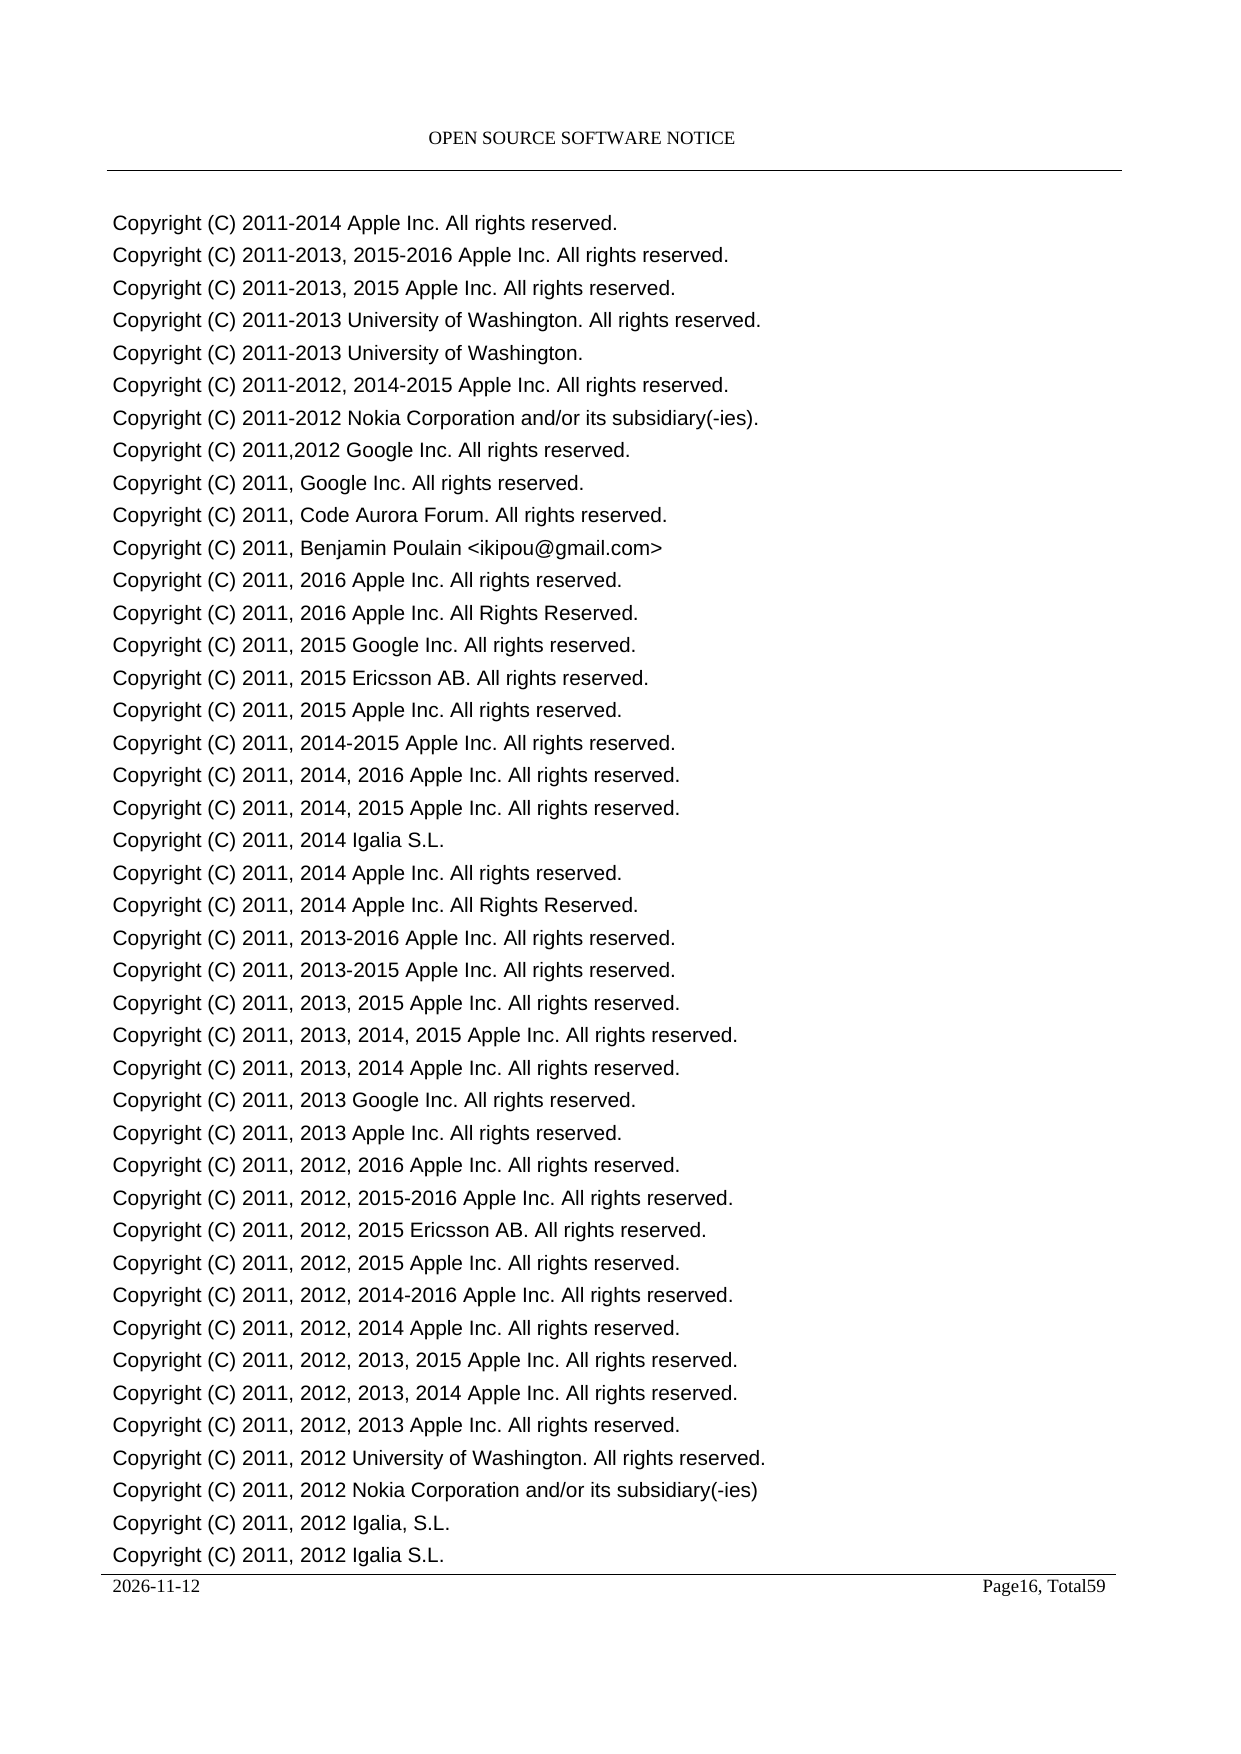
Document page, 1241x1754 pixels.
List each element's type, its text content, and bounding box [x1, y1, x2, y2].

text Copyright (C) 2011, 2012, 2015 Apple Inc. All rights reserved. [112, 1246, 1128, 1279]
text Copyright (C) 2011, 2012 Nokia Corporation and/or its subsidiary(-ies) [112, 1474, 1128, 1506]
text Copyright (C) 2011-2013 University of Washington. [112, 336, 1128, 369]
text Copyright (C) 2011-2012 Nokia Corporation and/or its subsidiary(-ies). [112, 401, 1128, 434]
text Copyright (C) 2011, 2015 Ericsson AB. All rights reserved. [112, 661, 1128, 694]
text Copyright (C) 2011, 2012, 2013 Apple Inc. All rights reserved. [112, 1409, 1128, 1441]
text Copyright (C) 2011, 2014 Apple Inc. All rights reserved. [112, 856, 1128, 889]
text Copyright (C) 2011, 2013, 2015 Apple Inc. All rights reserved. [112, 986, 1128, 1019]
text Copyright (C) 2011, Code Aurora Forum. All rights reserved. [112, 499, 1128, 531]
text Copyright (C) 2011, 2012, 2015-2016 Apple Inc. All rights reserved. [112, 1181, 1128, 1214]
text Copyright (C) 2011, Benjamin Poulain <ikipou@gmail.com> [112, 531, 1128, 564]
text Copyright (C) 2011, 2013-2015 Apple Inc. All rights reserved. [112, 954, 1128, 986]
text Copyright (C) 2011, 2013, 2014, 2015 Apple Inc. All rights reserved. [112, 1019, 1128, 1051]
text Copyright (C) 2011, 2012, 2015 Ericsson AB. All rights reserved. [112, 1214, 1128, 1246]
text Copyright (C) 2011, 2013 Google Inc. All rights reserved. [112, 1084, 1128, 1116]
text Copyright (C) 2011, 2014 Igalia S.L. [112, 824, 1128, 856]
text Copyright (C) 2011-2012, 2014-2015 Apple Inc. All rights reserved. [112, 369, 1128, 401]
text Copyright (C) 2011, 2016 Apple Inc. All rights reserved. [112, 564, 1128, 596]
text Copyright (C) 2011, 2012, 2016 Apple Inc. All rights reserved. [112, 1149, 1128, 1181]
text Copyright (C) 2011-2013, 2015-2016 Apple Inc. All rights reserved. [112, 239, 1128, 271]
text Copyright (C) 2011, 2014, 2016 Apple Inc. All rights reserved. [112, 759, 1128, 791]
text Copyright (C) 2011-2014 Apple Inc. All rights reserved. [112, 206, 1128, 239]
text Copyright (C) 2011, 2012 University of Washington. All rights reserved. [112, 1441, 1128, 1474]
text Copyright (C) 2011, 2013-2016 Apple Inc. All rights reserved. [112, 921, 1128, 954]
text Copyright (C) 2011, 2012 Igalia, S.L. [112, 1506, 1128, 1539]
text Copyright (C) 2011, 2015 Apple Inc. All rights reserved. [112, 694, 1128, 726]
text Copyright (C) 2011, Google Inc. All rights reserved. [112, 466, 1128, 499]
text Copyright (C) 2011-2013, 2015 Apple Inc. All rights reserved. [112, 271, 1128, 304]
text Copyright (C) 2011, 2015 Google Inc. All rights reserved. [112, 629, 1128, 661]
text Copyright (C) 2011, 2012, 2013, 2014 Apple Inc. All rights reserved. [112, 1376, 1128, 1409]
text Copyright (C) 2011-2013 University of Washington. All rights reserved. [112, 304, 1128, 336]
text Copyright (C) 2011, 2013, 2014 Apple Inc. All rights reserved. [112, 1051, 1128, 1084]
text Copyright (C) 2011, 2012, 2014 Apple Inc. All rights reserved. [112, 1311, 1128, 1344]
text Copyright (C) 2011, 2014 Apple Inc. All Rights Reserved. [112, 889, 1128, 921]
text Copyright (C) 2011, 2012 Igalia S.L. [112, 1539, 1128, 1571]
text Copyright (C) 2011, 2016 Apple Inc. All Rights Reserved. [112, 596, 1128, 629]
text Copyright (C) 2011, 2014-2015 Apple Inc. All rights reserved. [112, 726, 1128, 759]
text Copyright (C) 2011, 2013 Apple Inc. All rights reserved. [112, 1116, 1128, 1149]
text Copyright (C) 2011, 2012, 2013, 2015 Apple Inc. All rights reserved. [112, 1344, 1128, 1376]
text Copyright (C) 2011, 2014, 2015 Apple Inc. All rights reserved. [112, 791, 1128, 824]
text Copyright (C) 2011,2012 Google Inc. All rights reserved. [112, 434, 1128, 466]
text Copyright (C) 2011, 2012, 2014-2016 Apple Inc. All rights reserved. [112, 1279, 1128, 1311]
